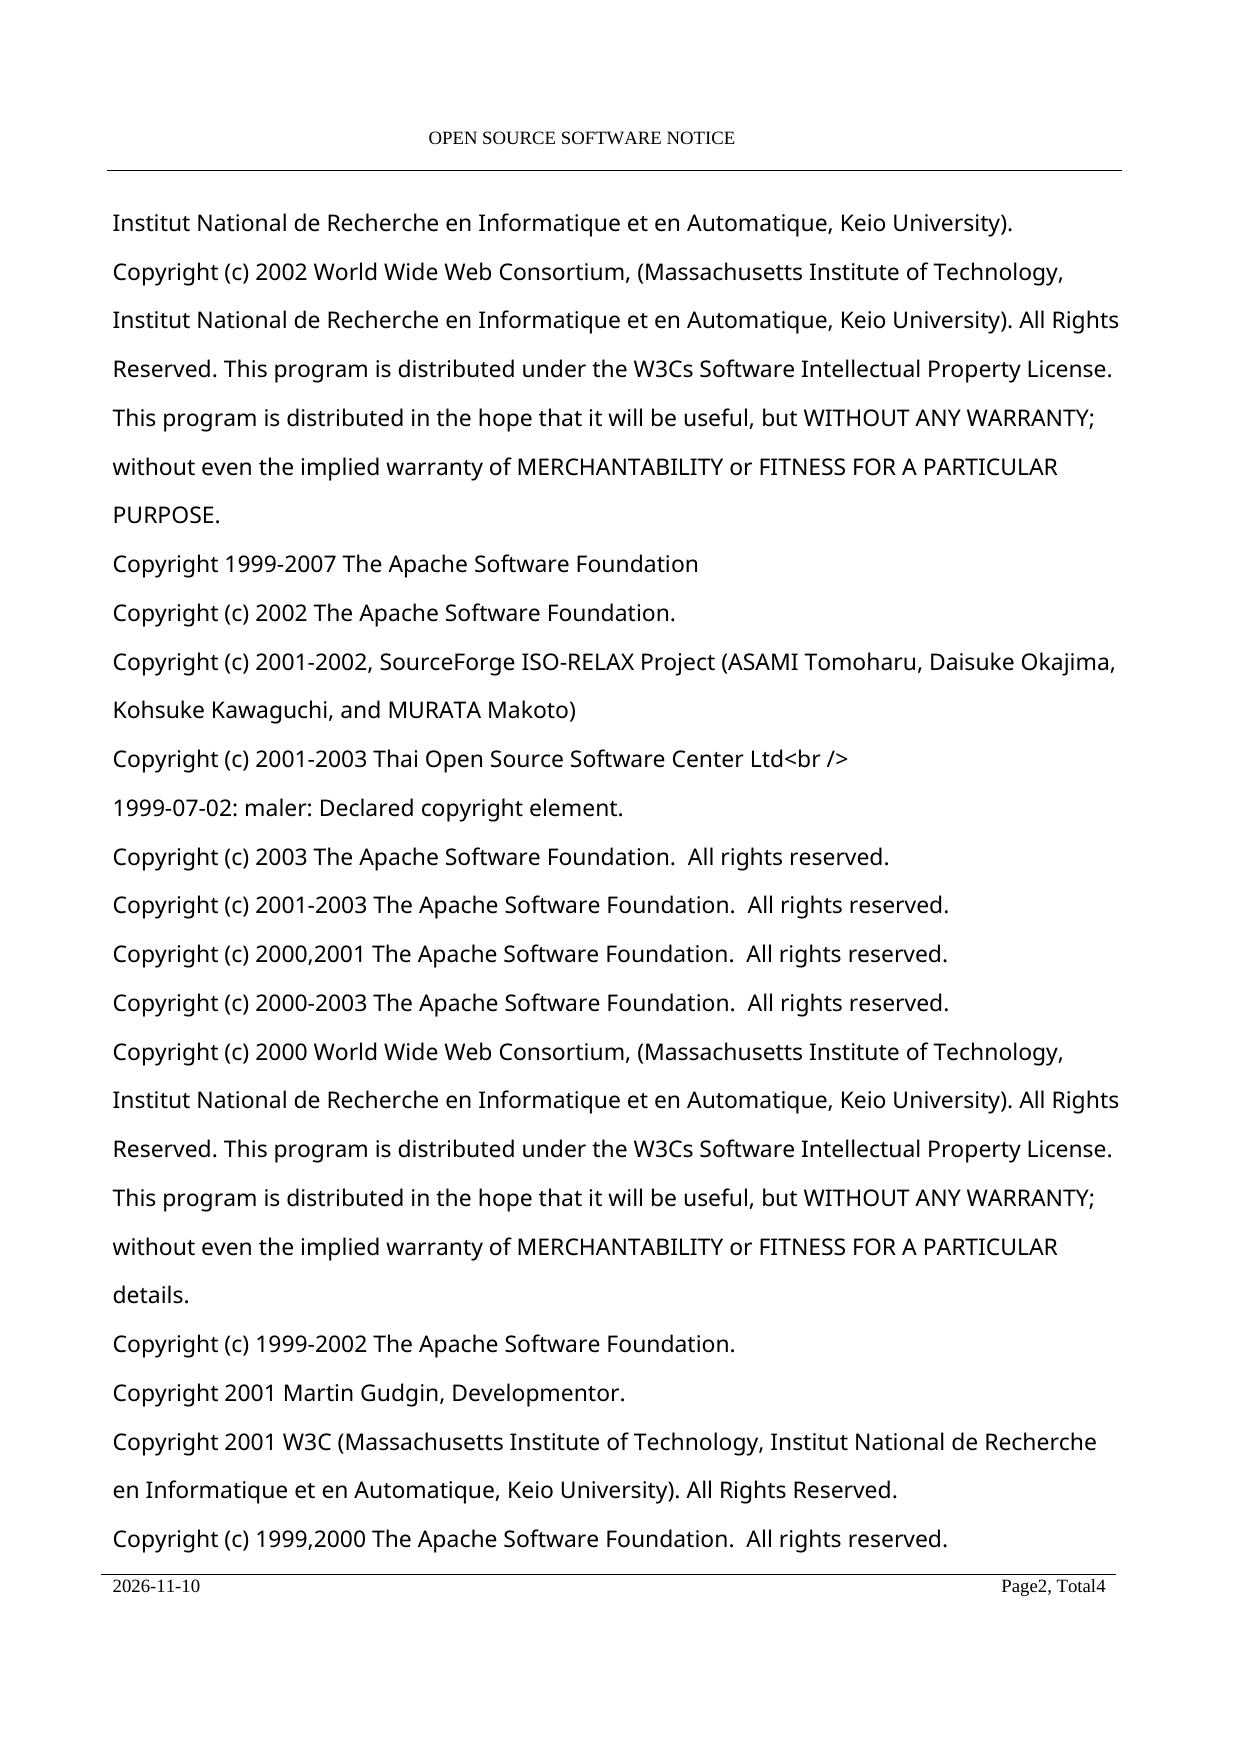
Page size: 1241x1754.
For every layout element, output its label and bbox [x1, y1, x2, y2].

text [112, 206, 1128, 1555]
